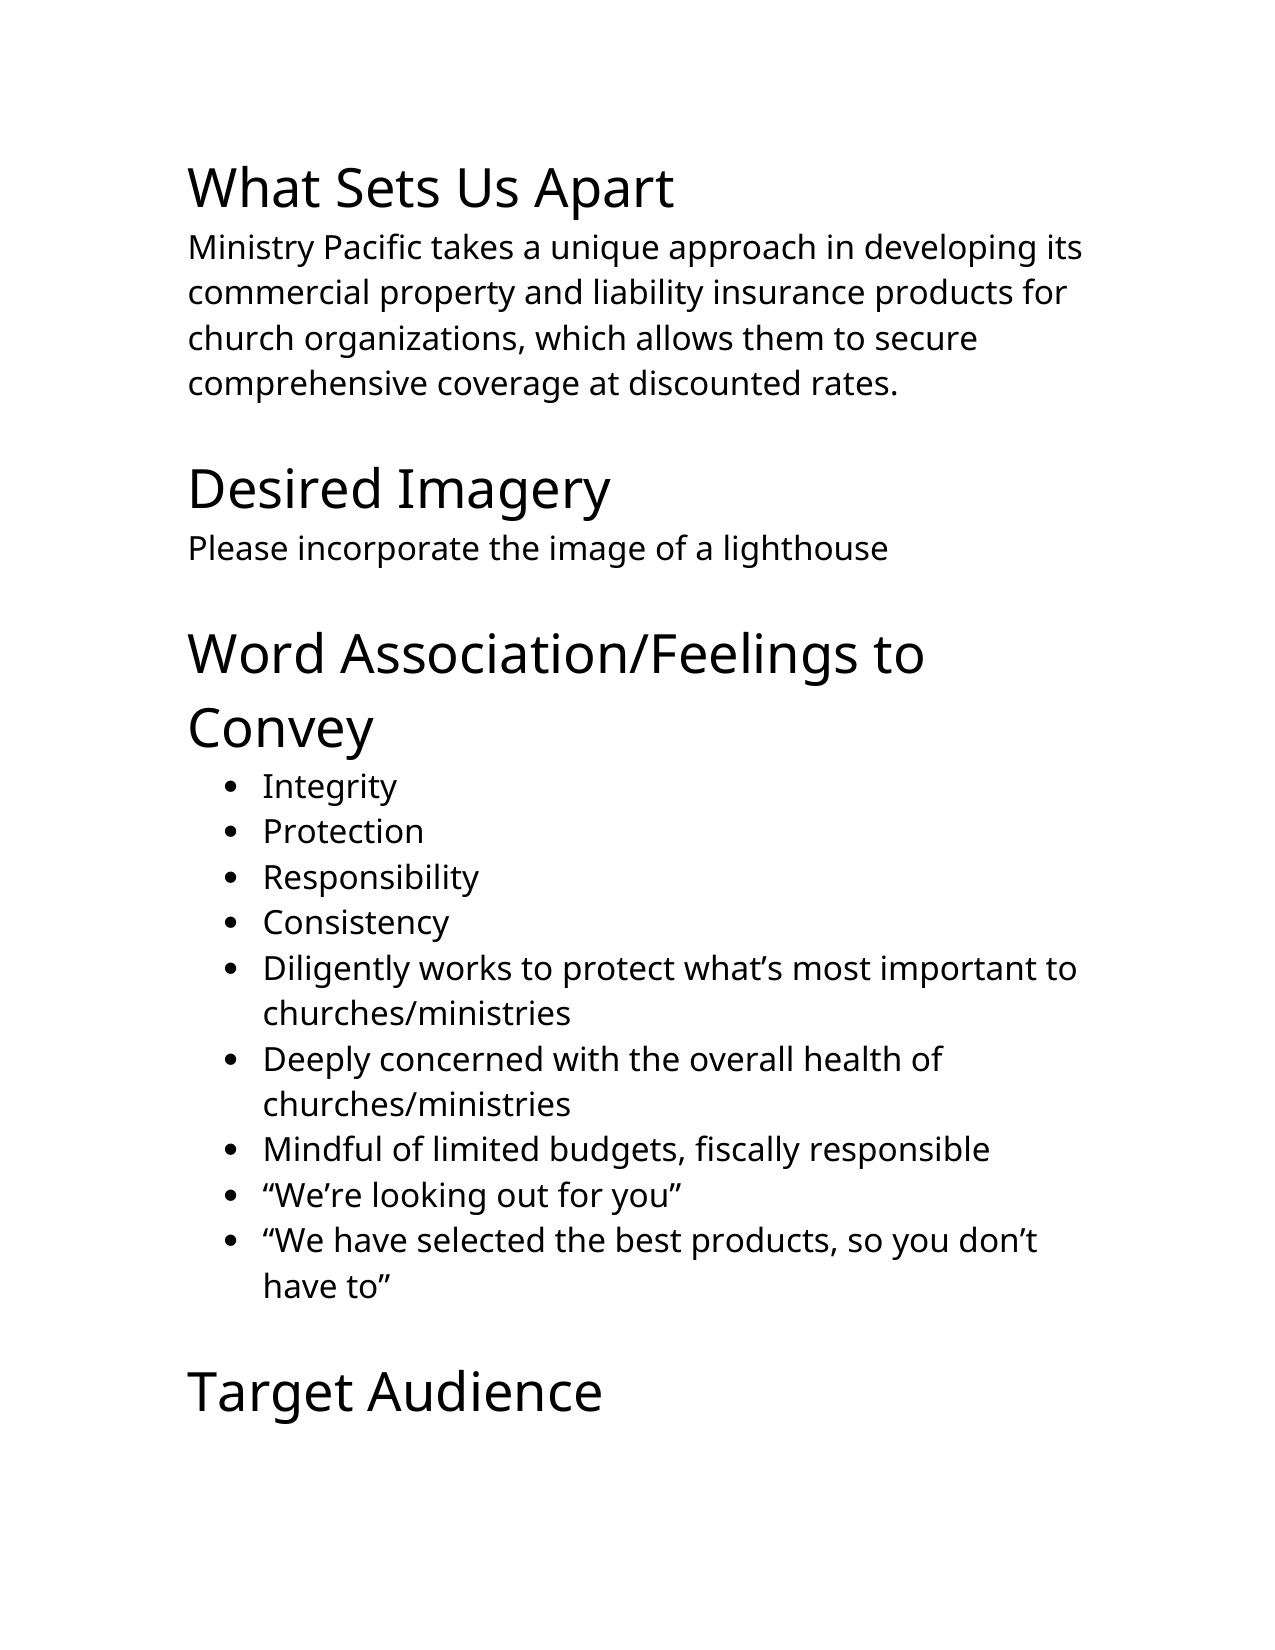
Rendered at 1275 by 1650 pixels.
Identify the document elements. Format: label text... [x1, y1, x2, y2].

list Mindful of limited budgets, fiscally responsible [225, 1126, 1087, 1172]
text What Sets Us Apart [187, 150, 1087, 224]
list Diligently works to protect what’s most important to churches/ministries [225, 944, 1087, 1035]
list Responsibility [225, 854, 1087, 899]
list “We’re looking out for you” [225, 1172, 1087, 1217]
text Desired Imagery [187, 451, 1087, 524]
text Ministry Pacific takes a unique approach in developing its commercial property and liability insurance products for church organizations, which allows them to secure comprehensive coverage at discounted rates. [187, 224, 1087, 405]
text Word Association/Feelings to Convey [187, 615, 1087, 763]
text Target Audience [187, 1353, 1087, 1427]
list Protection [225, 808, 1087, 854]
list Integrity [225, 763, 1087, 808]
list Consistency [225, 899, 1087, 944]
list “We have selected the best products, so you don’t have to” [225, 1217, 1087, 1308]
text Please incorporate the image of a lighthouse [187, 524, 1087, 570]
list Deeply concerned with the overall health of churches/ministries [225, 1035, 1087, 1126]
